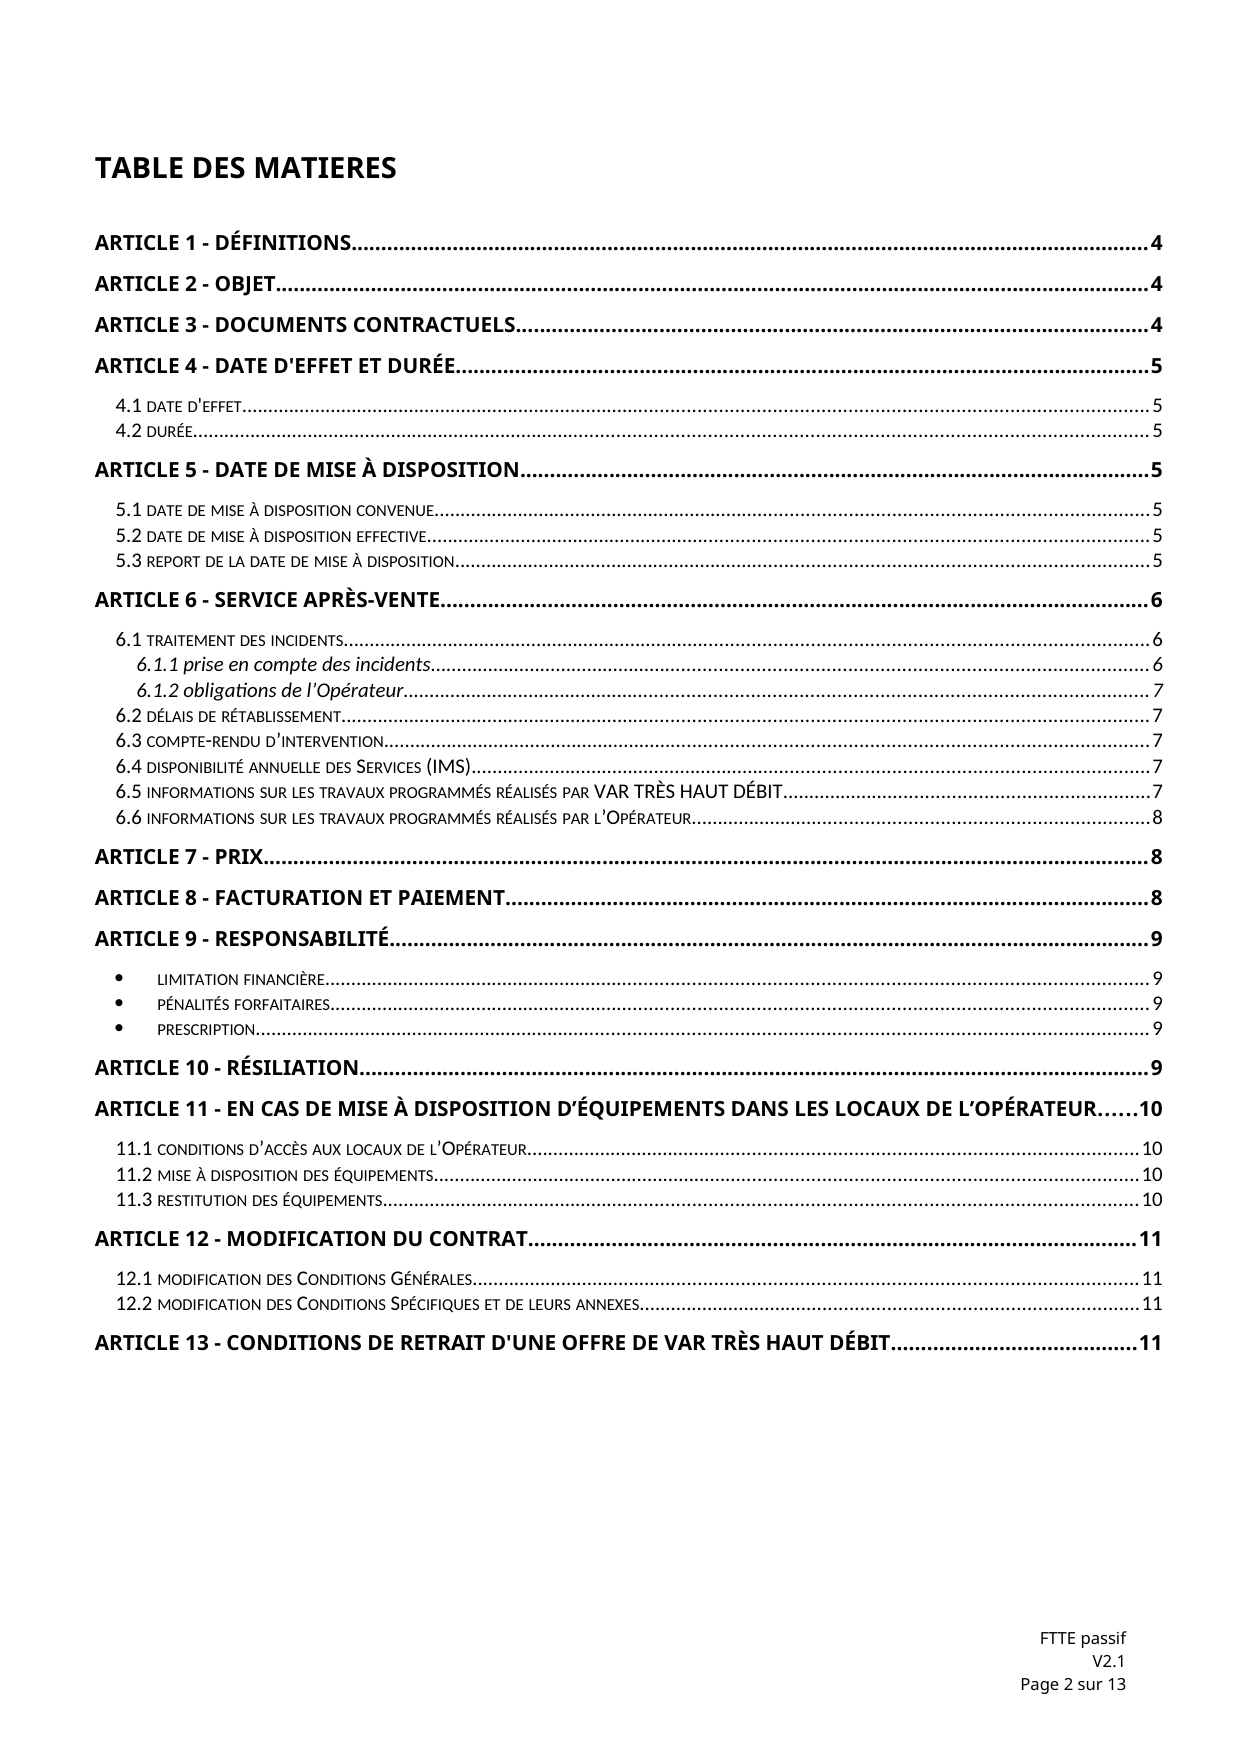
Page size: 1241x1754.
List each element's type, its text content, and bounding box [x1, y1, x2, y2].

text 4.1 date d'effet 5 [115, 392, 1163, 417]
text  limitation financière 9 [115, 965, 1163, 990]
text TABLE DES MATIERES [94, 148, 1163, 187]
text article 2 - objet 4 [94, 269, 1163, 298]
text article 13 - conditions de retrait d'une Offre de VAR TRÈS HAUT DÉBIT 11 [94, 1328, 1163, 1357]
text 12.1 modification des Conditions Générales 11 [115, 1265, 1163, 1290]
text 6.6 informations sur les travaux programmés réalisés par l’Opérateur 8 [115, 804, 1163, 829]
text article 1 - définitions 4 [94, 228, 1163, 257]
text 5.1 date de mise à disposition convenue 5 [115, 496, 1163, 522]
text 11.2 mise à disposition des équipements 10 [115, 1161, 1163, 1186]
text 6.1.2 obligations de l’Opérateur 7 [136, 677, 1163, 702]
text article 7 - prix 8 [94, 842, 1163, 870]
text 5.3 report de la date de mise à disposition 5 [115, 547, 1163, 573]
text 4.2 durée 5 [115, 417, 1163, 443]
text article 9 - responsabilité 9 [94, 924, 1163, 952]
text 6.5 informations sur les travaux programmés réalisés par VAR TRÈS HAUT DÉBIT 7 [115, 778, 1163, 804]
text 6.3 compte-rendu d’intervention 7 [115, 728, 1163, 753]
text article 4 - date d'effet et durée 5 [94, 351, 1163, 379]
text 6.4 disponibilité annuelle des Services (IMS) 7 [115, 753, 1163, 778]
text  prescription 9 [115, 1016, 1163, 1041]
text article 5 - date de mise à disposition 5 [94, 455, 1163, 484]
text  pénalités forfaitaires 9 [115, 990, 1163, 1016]
text article 11 - en cas de mise à disposition d’équipements dans les locaux de l’Opérateur 10 [94, 1094, 1163, 1123]
text 12.2 modification des Conditions Spécifiques et de leurs annexes 11 [115, 1290, 1163, 1316]
text article 6 - service après-vente 6 [94, 585, 1163, 613]
text 11.1 conditions d’accès aux locaux de l’Opérateur 10 [115, 1135, 1163, 1161]
text 11.3 restitution des équipements 10 [115, 1186, 1163, 1212]
text article 3 - documents contractuels 4 [94, 310, 1163, 339]
text 6.2 délais de rétablissement 7 [115, 702, 1163, 728]
text 5.2 date de mise à disposition effective 5 [115, 522, 1163, 547]
text article 10 - résiliation 9 [94, 1053, 1163, 1082]
text 6.1.1 prise en compte des incidents 6 [136, 651, 1163, 677]
text article 8 - facturation et paiement 8 [94, 883, 1163, 911]
text article 12 - modification du Contrat 11 [94, 1224, 1163, 1252]
text 6.1 traitement des incidents 6 [115, 626, 1163, 651]
